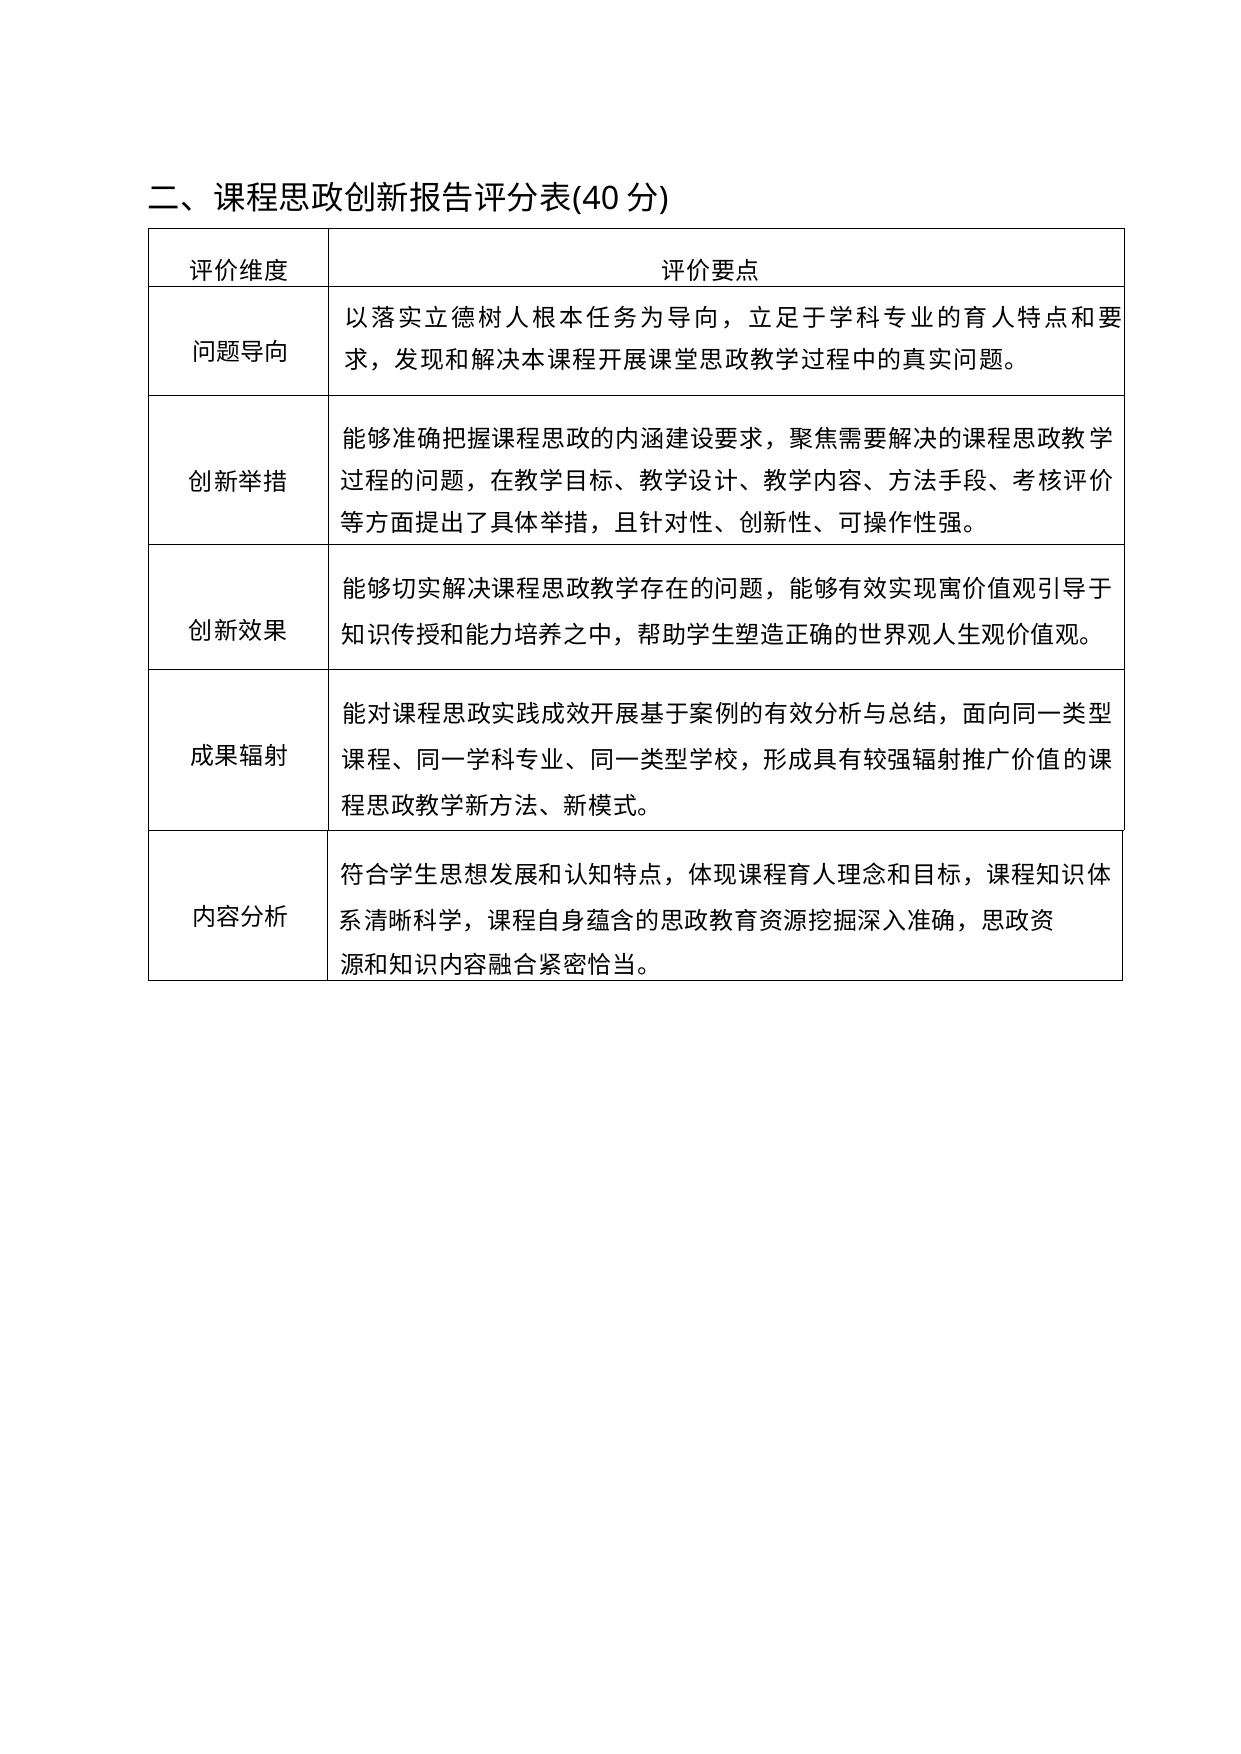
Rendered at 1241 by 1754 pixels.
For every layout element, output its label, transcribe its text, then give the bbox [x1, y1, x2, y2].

table_header 评价维度 [149, 229, 328, 286]
table_cell 以落实立德树人根本任务为导向，立足于学科专业的育人特点和要求，发现和解决本课程开展课堂思政教学过程中的真实问题。 [329, 287, 1124, 394]
table_cell 能够准确把握课程思政的内涵建设要求，聚焦需要解决的课程思政教学过程的问题，在教学目标、教学设计、教学内容、方法手段、考核评价等方面提出了具体举措，且针对性、创新性、可操作性强。 [329, 396, 1124, 544]
table_cell 创新举措 [149, 396, 328, 544]
table_header 评价要点 [329, 229, 1124, 286]
table_cell 成果辐射 [149, 670, 328, 830]
table_cell 能对课程思政实践成效开展基于案例的有效分析与总结，面向同一类型课程、同一学科专业、同一类型学校，形成具有较强辐射推广价值的课程思政教学新方法、新模式。 [329, 670, 1124, 830]
table_cell 符合学生思想发展和认知特点，体现课程育人理念和目标，课程知识体系清晰科学，课程自身蕴含的思政教育资源挖掘深入准确，思政资 源和知识内容融合紧密恰当。 [328, 831, 1122, 980]
table_cell 内容分析 [149, 831, 327, 980]
table_cell 创新效果 [149, 545, 328, 669]
table_cell 问题导向 [149, 287, 328, 394]
table_cell 能够切实解决课程思政教学存在的问题，能够有效实现寓价值观引导于知识传授和能力培养之中，帮助学生塑造正确的世界观人生观价值观。 [329, 545, 1124, 669]
text 二、课程思政创新报告评分表(40分) [148, 174, 1092, 219]
